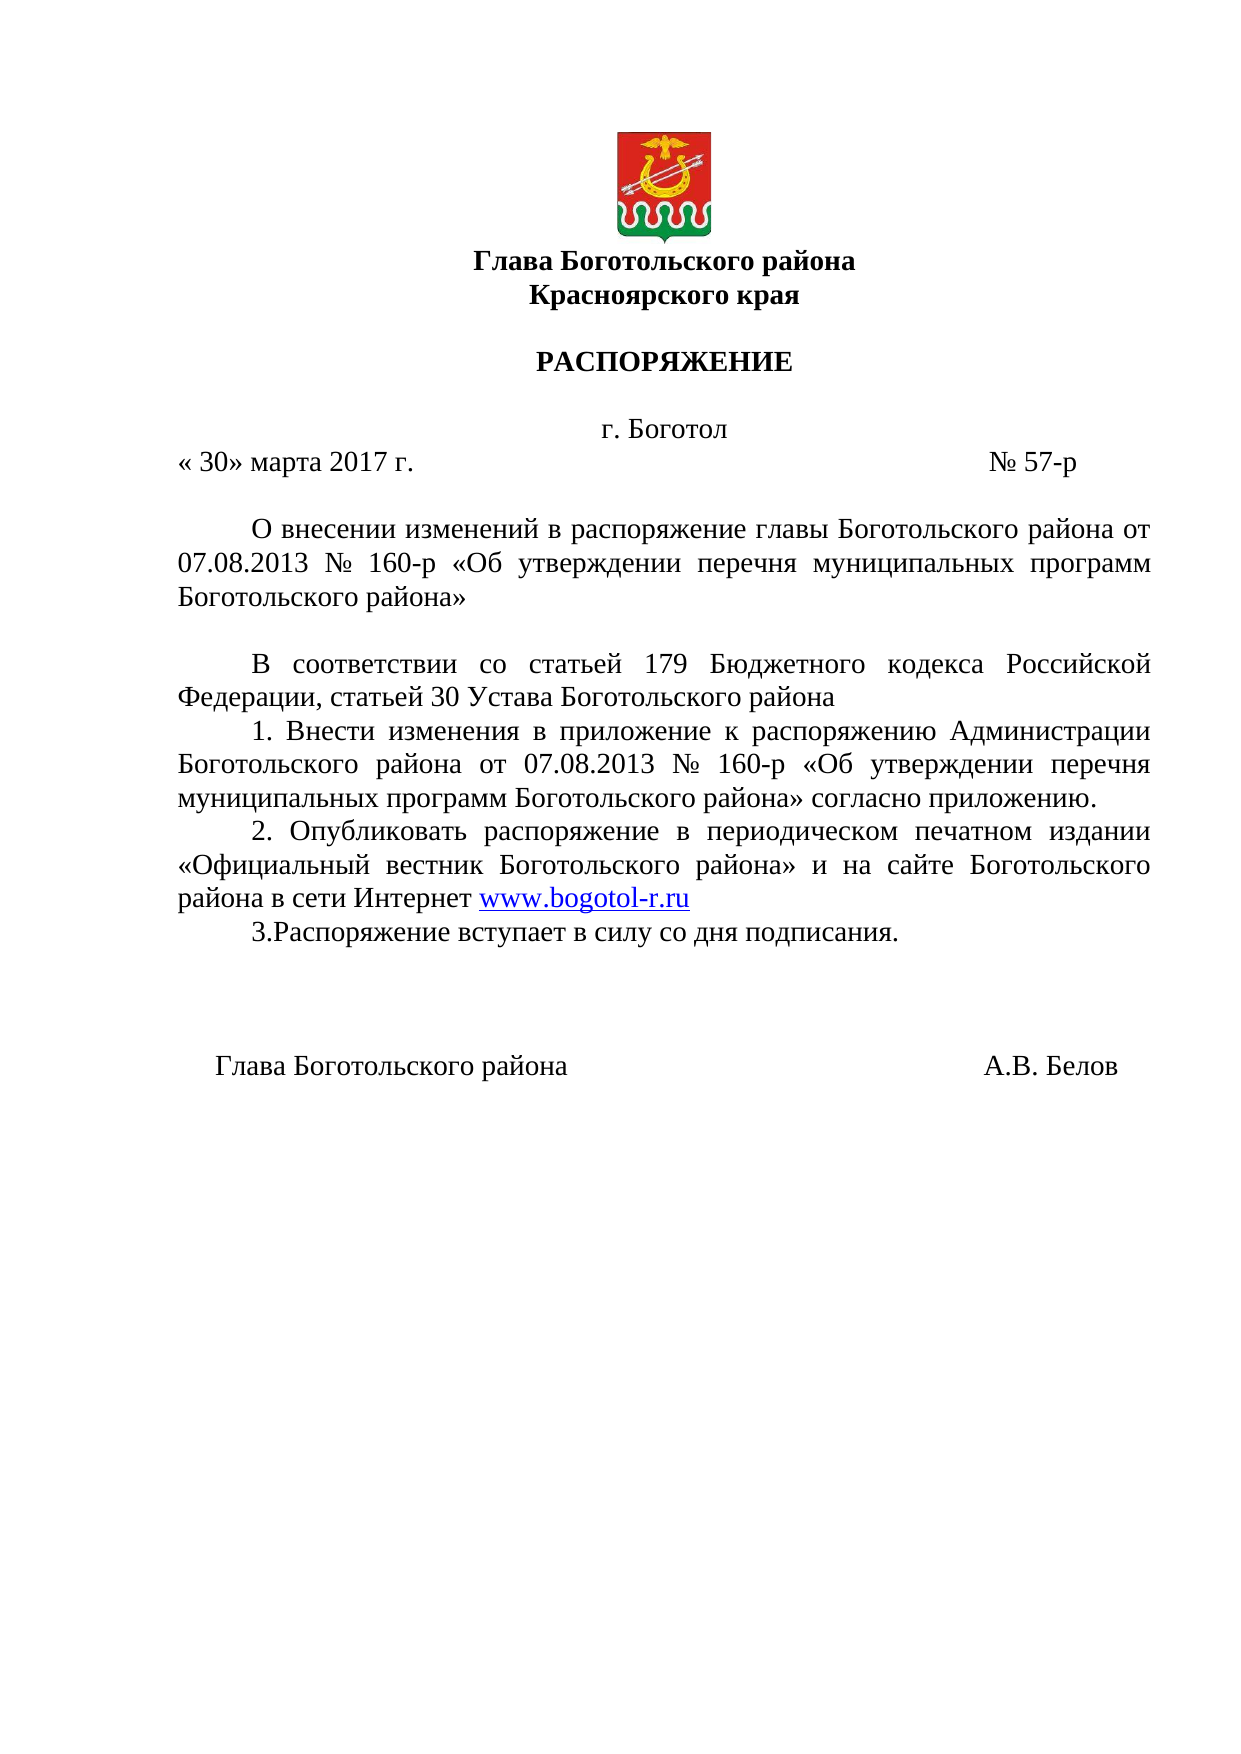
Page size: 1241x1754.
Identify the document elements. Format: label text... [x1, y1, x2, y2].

text О внесении изменений в распоряжение главы Боготольского района от 07.08.2013 № 160-р «Об утверждении перечня муниципальных программ Боготольского района» [177, 512, 1152, 612]
text 1. Внести изменения в приложение к распоряжению Администрации Боготольского района от 07.08.2013 № 160-р «Об утверждении перечня муниципальных программ Боготольского района» согласно приложению. [177, 713, 1152, 813]
picture [617, 132, 712, 244]
text Красноярского края [177, 277, 1152, 310]
text 2. Опубликовать распоряжение в периодическом печатном издании «Официальный вестник Боготольского района» и на сайте Боготольского района в сети Интернет www.bogotol-r.ru [177, 813, 1152, 914]
text В соответствии со статьей 179 Бюджетного кодекса Российской Федерации, статьей 30 Устава Боготольского района [177, 646, 1152, 713]
text « 30» марта 2017 г. № 57-р [177, 444, 1152, 478]
text Глава Боготольского района А.В. Белов [177, 1048, 1152, 1082]
text г. Боготол [177, 411, 1152, 444]
text 3.Распоряжение вступает в силу со дня подписания. [177, 914, 1152, 948]
text РАСПОРЯЖЕНИЕ [177, 344, 1152, 377]
title Глава Боготольского района [177, 243, 1152, 277]
